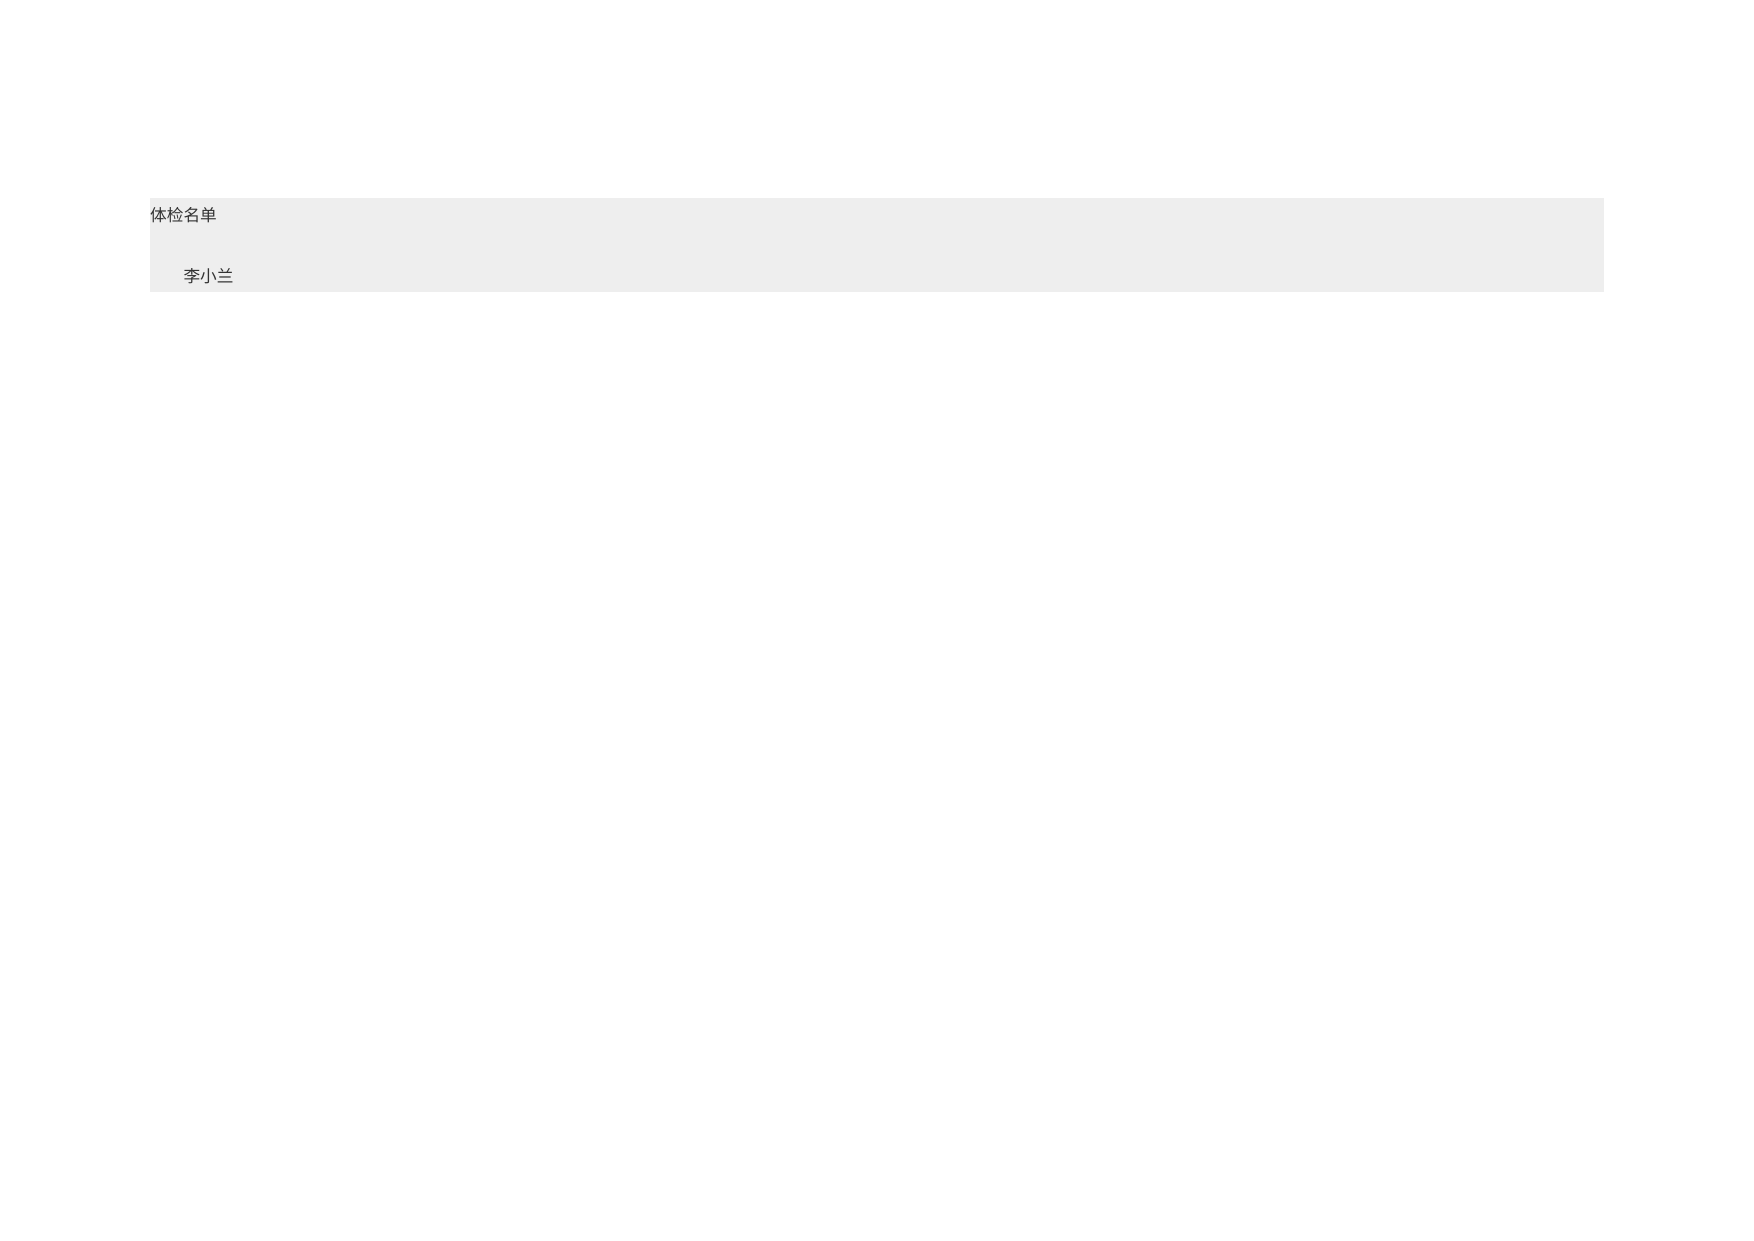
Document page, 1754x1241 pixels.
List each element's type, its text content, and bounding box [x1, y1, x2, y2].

text 体检名单 [150, 198, 1604, 230]
text 李小兰 [150, 259, 1604, 292]
